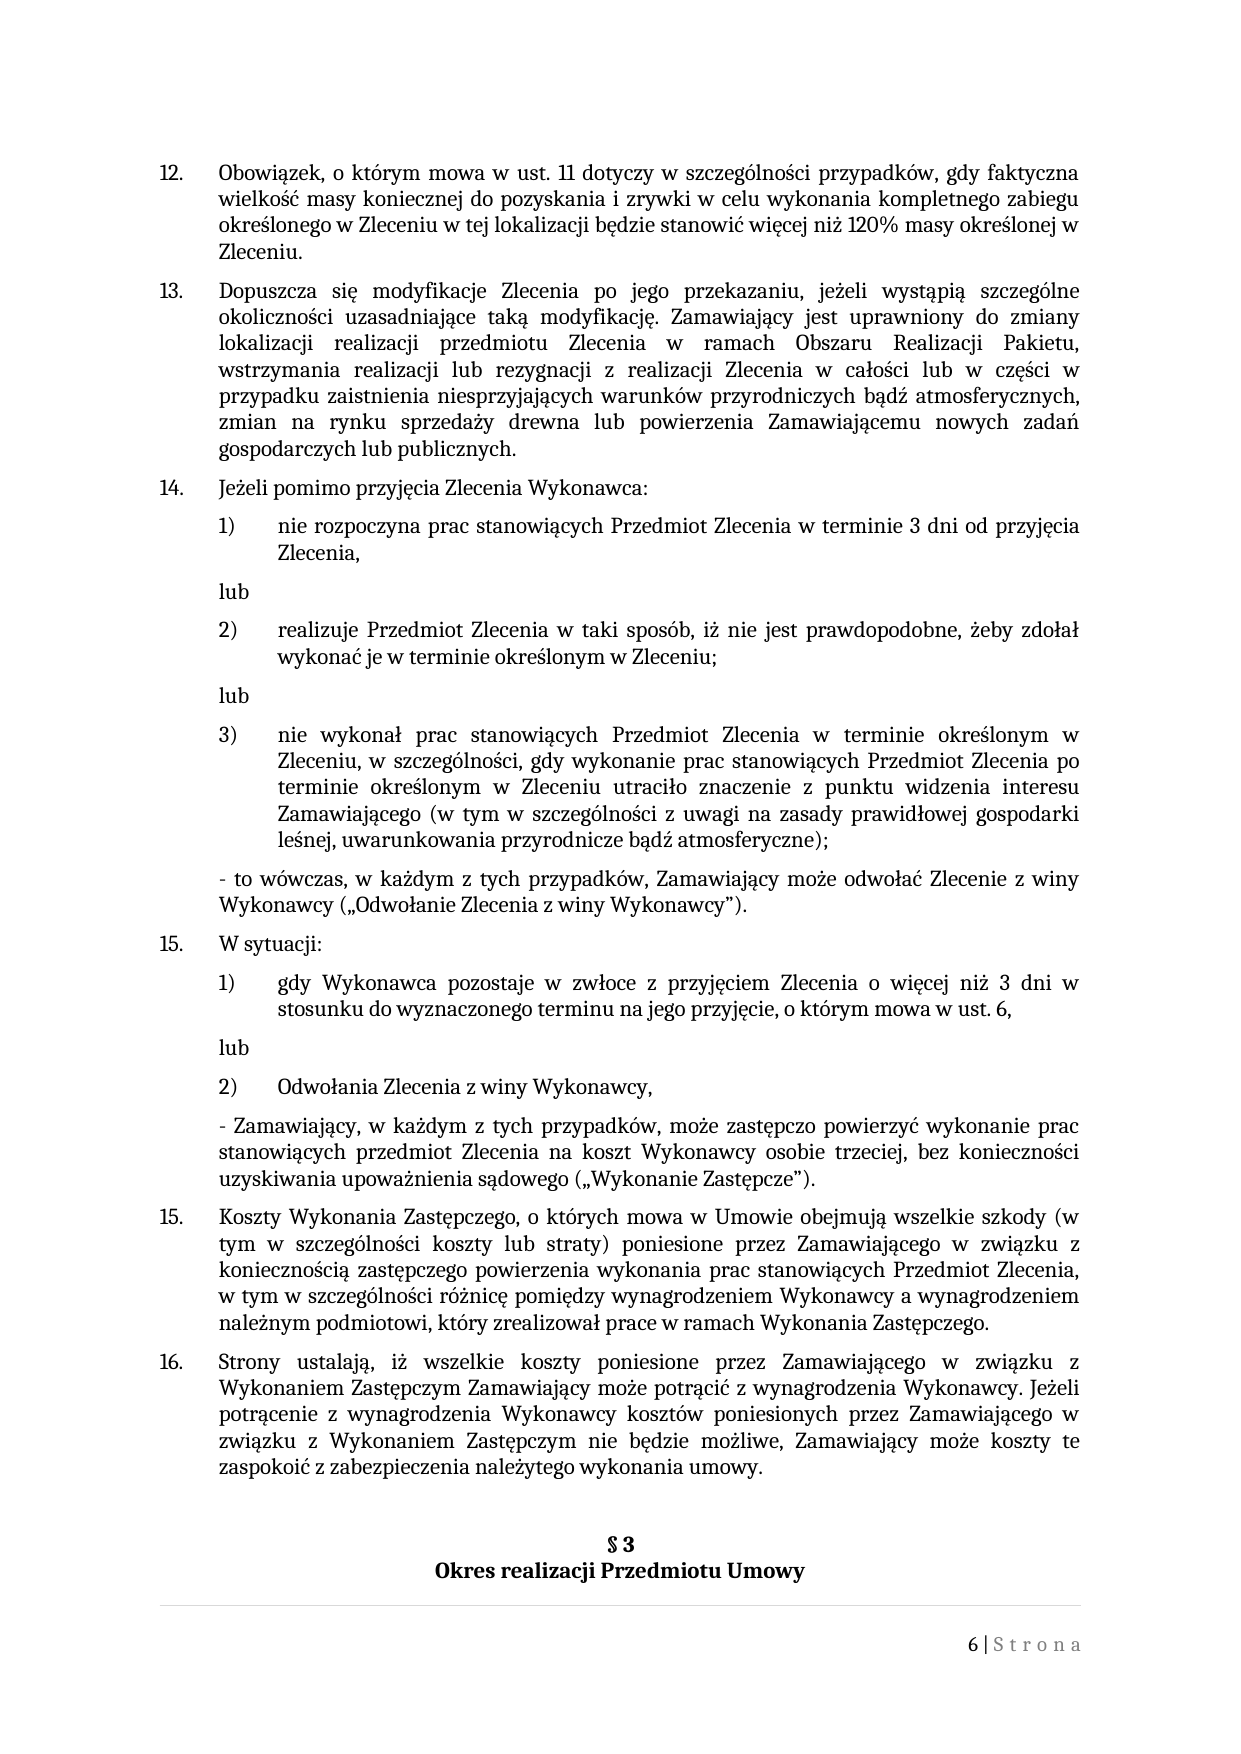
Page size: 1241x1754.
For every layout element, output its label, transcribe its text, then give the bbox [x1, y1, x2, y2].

list Jeżeli pomimo przyjęcia Zlecenia Wykonawca: [159, 474, 1081, 501]
list Dopuszcza się modyfikacje Zlecenia po jego przekazaniu, jeżeli wystąpią szczególne okoliczności uzasadniające taką modyfikację. Zamawiający jest uprawniony do zmiany lokalizacji realizacji przedmiotu Zlecenia w ramach Obszaru Realizacji Pakietu, wstrzymania realizacji lub rezygnacji z realizacji Zlecenia w całości lub w części w przypadku zaistnienia niesprzyjających warunków przyrodniczych bądź atmosferycznych, zmian na rynku sprzedaży drewna lub powierzenia Zamawiającemu nowych zadań gospodarczych lub publicznych. [159, 277, 1081, 462]
text 15. Koszty Wykonania Zastępczego, o których mowa w Umowie obejmują wszelkie szkody (w tym w szczególności koszty lub straty) poniesione przez Zamawiającego w związku z koniecznością zastępczego powierzenia wykonania prac stanowiących Przedmiot Zlecenia, w tym w szczególności różnicę pomiędzy wynagrodzeniem Wykonawcy a wynagrodzeniem należnym podmiotowi, który zrealizował prace w ramach Wykonania Zastępczego. [159, 1204, 1081, 1336]
text lub [218, 1035, 1081, 1061]
list nie wykonał prac stanowiących Przedmiot Zlecenia w terminie określonym w Zleceniu, w szczególności, gdy wykonanie prac stanowiących Przedmiot Zlecenia po terminie określonym w Zleceniu utraciło znaczenie z punktu widzenia interesu Zamawiającego (w tym w szczególności z uwagi na zasady prawidłowej gospodarki leśnej, uwarunkowania przyrodnicze bądź atmosferyczne); [218, 721, 1081, 853]
text lub [218, 578, 1081, 605]
text lub [218, 682, 1081, 709]
text - to wówczas, w każdym z tych przypadków, Zamawiający może odwołać Zlecenie z winy Wykonawcy („Odwołanie Zlecenia z winy Wykonawcy”). [218, 866, 1081, 918]
text § 3 Okres realizacji Przedmiotu Umowy [159, 1532, 1081, 1584]
list Obowiązek, o którym mowa w ust. 11 dotyczy w szczególności przypadków, gdy faktyczna wielkość masy koniecznej do pozyskania i zrywki w celu wykonania kompletnego zabiegu określonego w Zleceniu w tej lokalizacji będzie stanowić więcej niż 120% masy określonej w Zleceniu. [159, 159, 1081, 265]
text 16. Strony ustalają, iż wszelkie koszty poniesione przez Zamawiającego w związku z Wykonaniem Zastępczym Zamawiający może potrącić z wynagrodzenia Wykonawcy. Jeżeli potrącenie z wynagrodzenia Wykonawcy kosztów poniesionych przez Zamawiającego w związku z Wykonaniem Zastępczym nie będzie możliwe, Zamawiający może koszty te zaspokoić z zabezpieczenia należytego wykonania umowy. [159, 1348, 1081, 1480]
text 1) gdy Wykonawca pozostaje w zwłoce z przyjęciem Zlecenia o więcej niż 3 dni w stosunku do wyznaczonego terminu na jego przyjęcie, o którym mowa w ust. 6, [218, 970, 1081, 1022]
list realizuje Przedmiot Zlecenia w taki sposób, iż nie jest prawdopodobne, żeby zdołał wykonać je w terminie określonym w Zleceniu; [218, 617, 1081, 670]
list nie rozpoczyna prac stanowiących Przedmiot Zlecenia w terminie 3 dni od przyjęcia Zlecenia, [218, 513, 1081, 566]
list W sytuacji: [159, 931, 1081, 957]
text - Zamawiający, w każdym z tych przypadków, może zastępczo powierzyć wykonanie prac stanowiących przedmiot Zlecenia na koszt Wykonawcy osobie trzeciej, bez konieczności uzyskiwania upoważnienia sądowego („Wykonanie Zastępcze”). [218, 1113, 1081, 1192]
text 2) Odwołania Zlecenia z winy Wykonawcy, [218, 1074, 1081, 1100]
